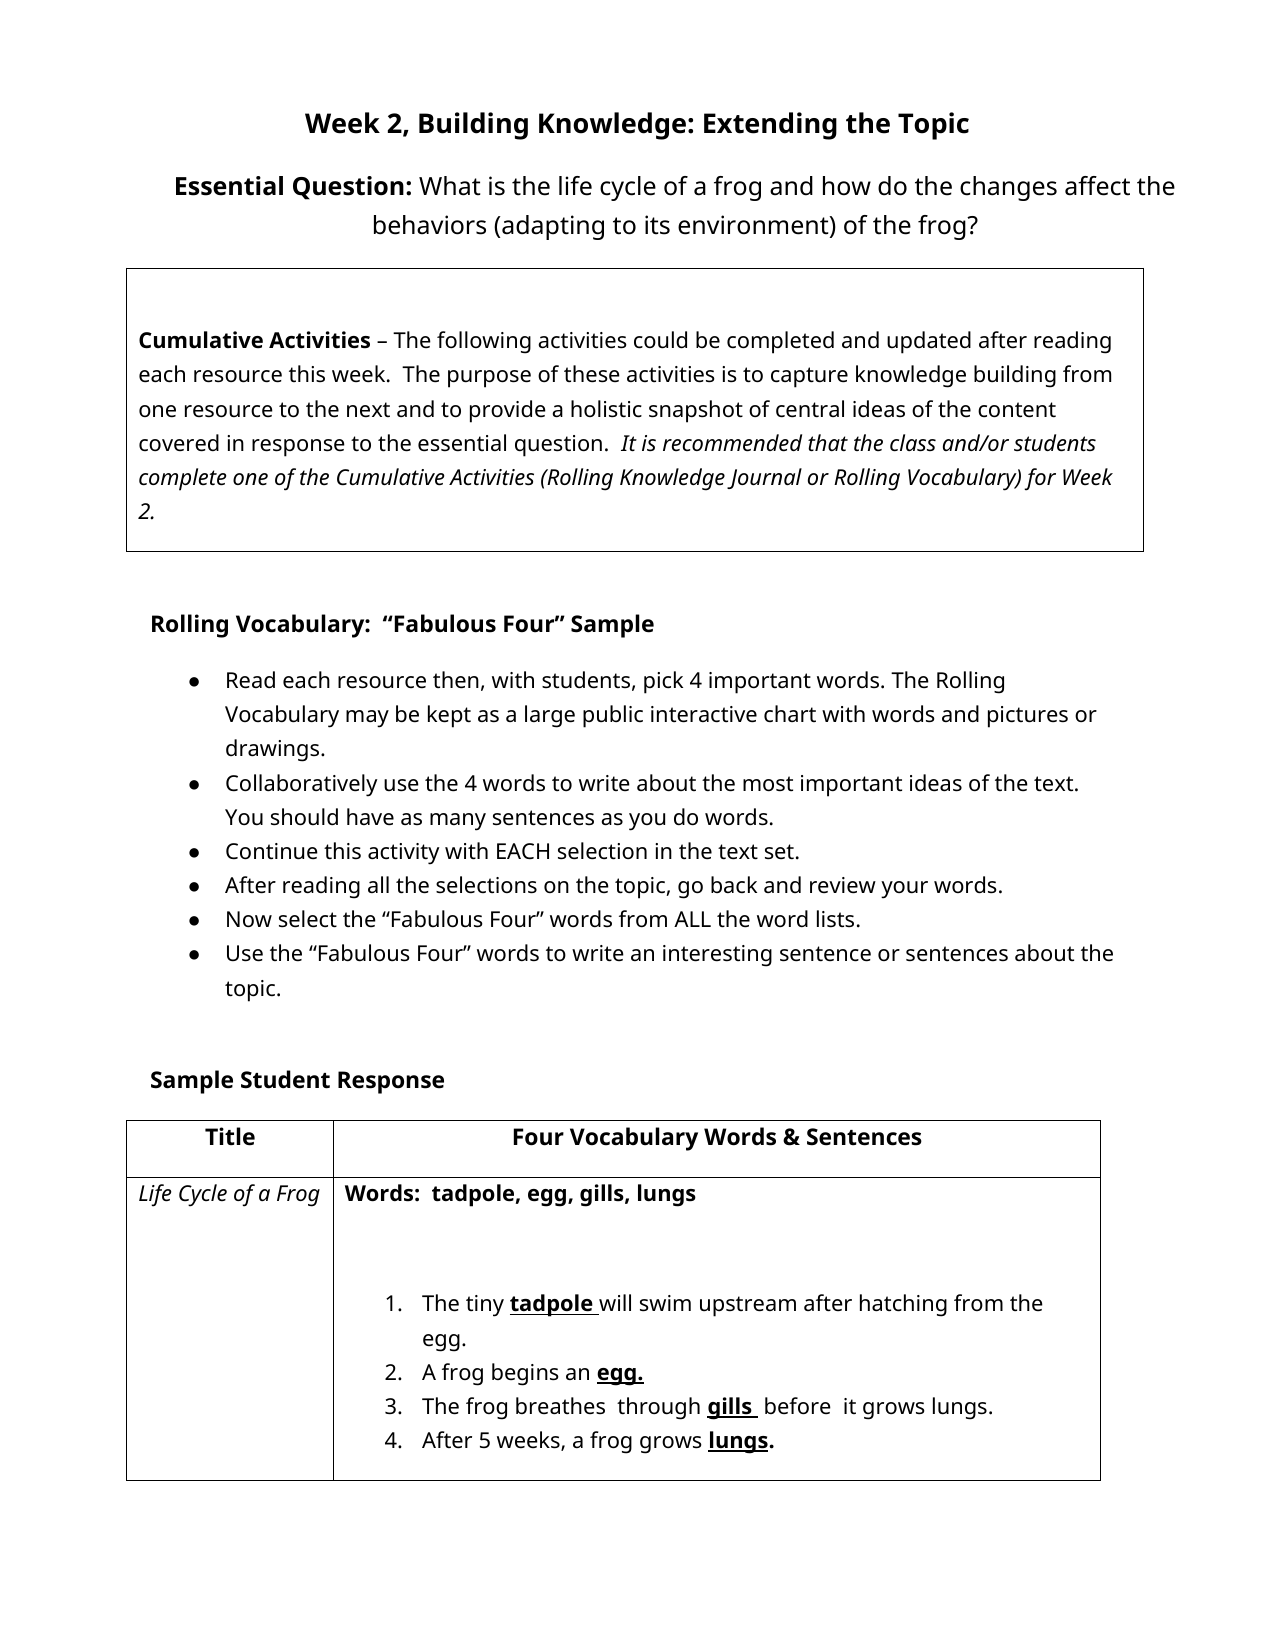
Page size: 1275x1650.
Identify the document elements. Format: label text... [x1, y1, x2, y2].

list Now select the “Fabulous Four” words from ALL the word lists. [187, 904, 1125, 934]
text Sample Student Response [150, 1063, 1125, 1095]
table_header Title [127, 1121, 333, 1177]
text Essential Question: What is the life cycle of a frog and how do the changes affect the behaviors (adapting to its environment) of the frog? [150, 168, 1200, 241]
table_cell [334, 1178, 1100, 1479]
list Use the “Fabulous Four” words to write an interesting sentence or sentences about the topic. [187, 938, 1125, 1002]
text Rolling Vocabulary: “Fabulous Four” Sample [150, 608, 1125, 639]
list After reading all the selections on the topic, go back and review your words. [187, 870, 1125, 900]
list Read each resource then, with students, pick 4 important words. The Rolling Vocabulary may be kept as a large public interactive chart with words and pictures or drawings. [187, 665, 1125, 763]
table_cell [127, 1178, 333, 1479]
text Week 2, Building Knowledge: Extending the Topic [150, 105, 1125, 142]
table_header Cumulative Activities – The following activities could be completed and updated after reading each resource this week. The purpose of these activities is to capture knowledge building from one resource to the next and to provide a holistic snapshot of central ideas of the content covered in response to the essential question. It is recommended that the class and/or students complete one of the Cumulative Activities (Rolling Knowledge Journal or Rolling Vocabulary) for Week 2. [127, 269, 1143, 551]
list Collaboratively use the 4 words to write about the most important ideas of the text. You should have as many sentences as you do words. [187, 768, 1125, 832]
list Continue this activity with EACH selection in the text set. [187, 836, 1125, 866]
table_header Four Vocabulary Words & Sentences [334, 1121, 1100, 1177]
